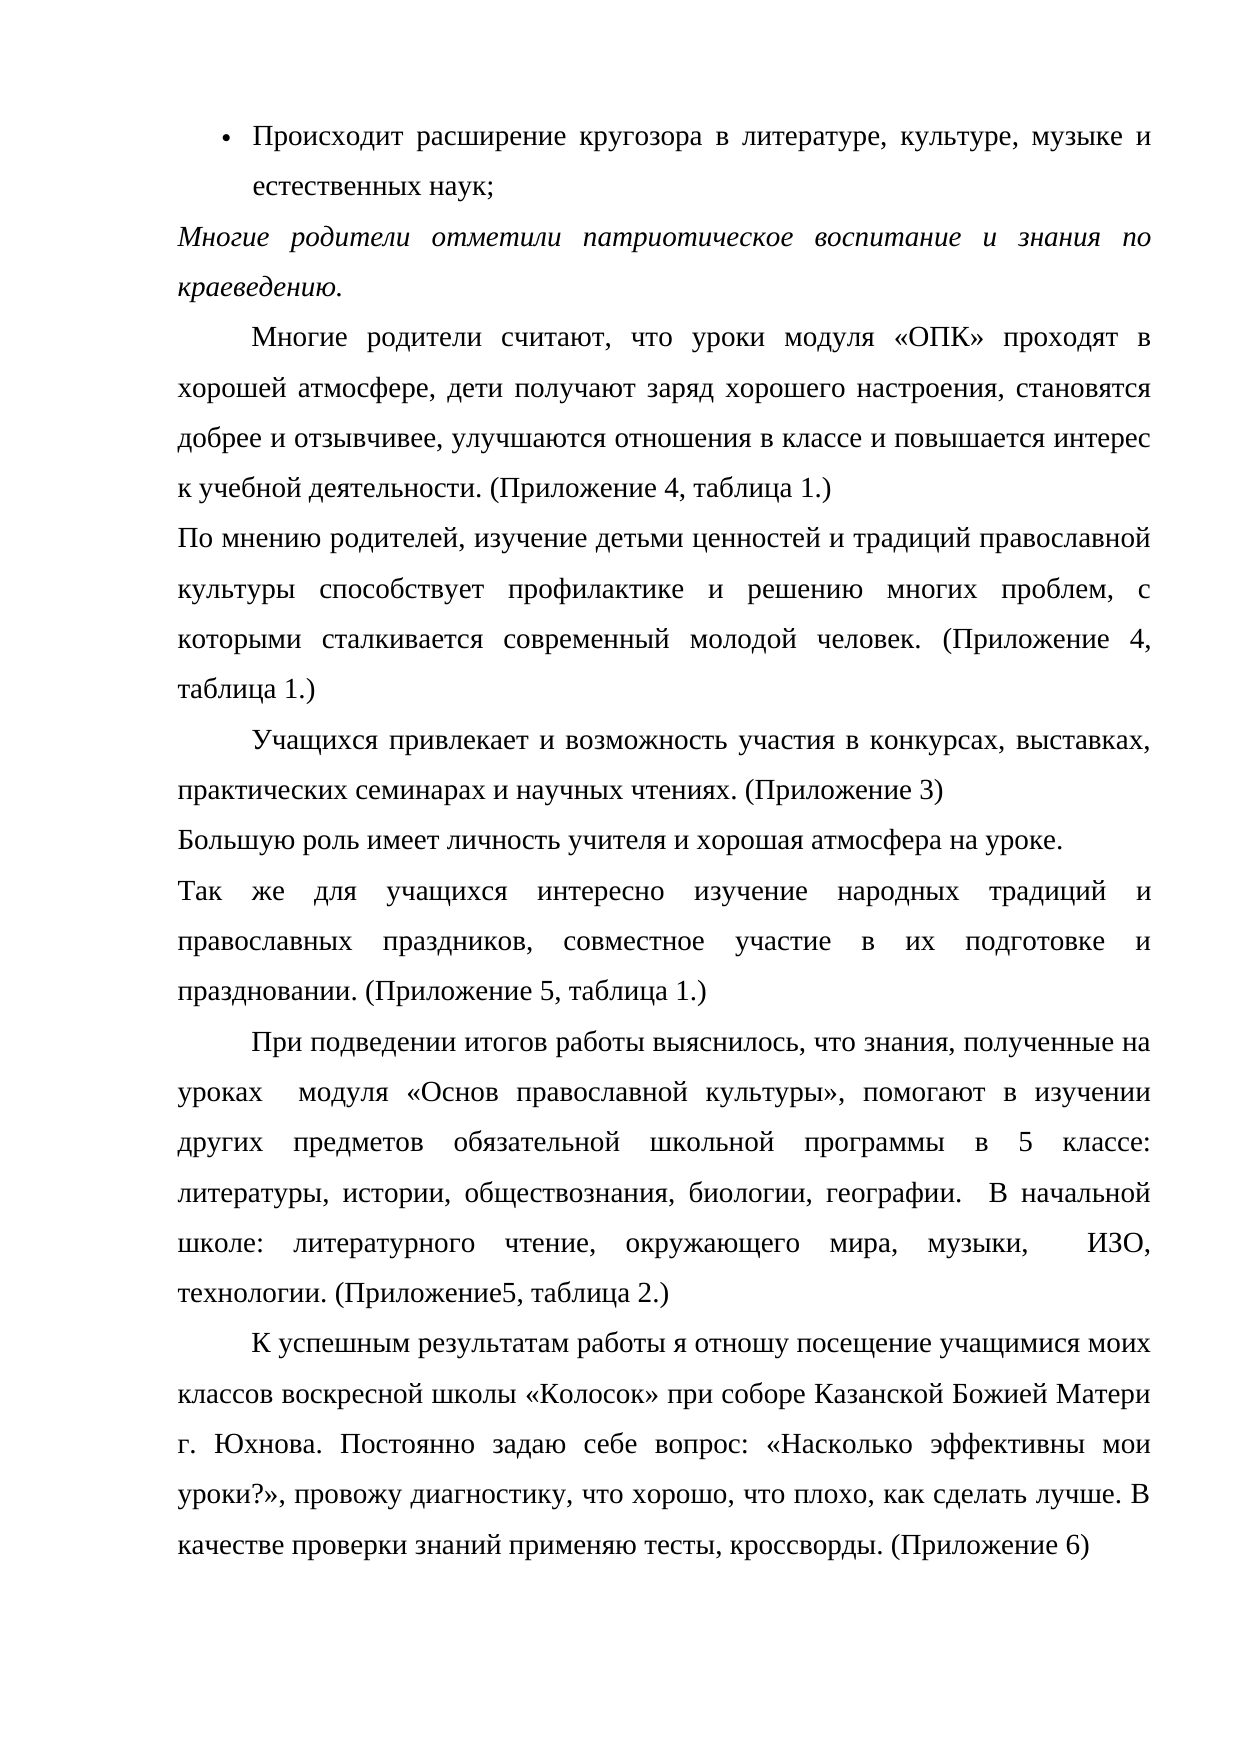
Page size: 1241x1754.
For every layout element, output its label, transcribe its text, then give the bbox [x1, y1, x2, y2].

text При подведении итогов работы выяснилось, что знания, полученные на уроках модуля «Основ православной культуры», помогают в изучении других предметов обязательной школьной программы в 5 классе: литературы, истории, обществознания, биологии, географии. В начальной школе: литературного чтение, окружающего мира, музыки, ИЗО, технологии. (Приложение5, таблица 2.) [177, 1024, 1152, 1309]
text Большую роль имеет личность учителя и хорошая атмосфера на уроке. [177, 822, 1152, 856]
text Так же для учащихся интересно изучение народных традиций и православных праздников, совместное участие в их подготовке и праздновании. (Приложение 5, таблица 1.) [177, 873, 1152, 1007]
text Учащихся привлекает и возможность участия в конкурсах, выставках, практических семинарах и научных чтениях. (Приложение 3) [177, 722, 1152, 806]
text Многие родители отметили патриотическое воспитание и знания по краеведению. [177, 219, 1152, 303]
text Многие родители считают, что уроки модуля «ОПК» проходят в хорошей атмосфере, дети получают заряд хорошего настроения, становятся добрее и отзывчивее, улучшаются отношения в классе и повышается интерес к учебной деятельности. (Приложение 4, таблица 1.) [177, 319, 1152, 504]
text К успешным результатам работы я отношу посещение учащимися моих классов воскресной школы «Колосок» при соборе Казанской Божией Матери г. Юхнова. Постоянно задаю себе вопрос: «Насколько эффективны мои уроки?», провожу диагностику, что хорошо, что плохо, как сделать лучше. В качестве проверки знаний применяю тесты, кроссворды. (Приложение 6) [177, 1326, 1152, 1560]
list Происходит расширение кругозора в литературе, культуре, музыке и естественных наук; [223, 118, 1152, 202]
text По мнению родителей, изучение детьми ценностей и традиций православной культуры способствует профилактике и решению многих проблем, с которыми сталкивается современный молодой человек. (Приложение 4, таблица 1.) [177, 521, 1152, 705]
